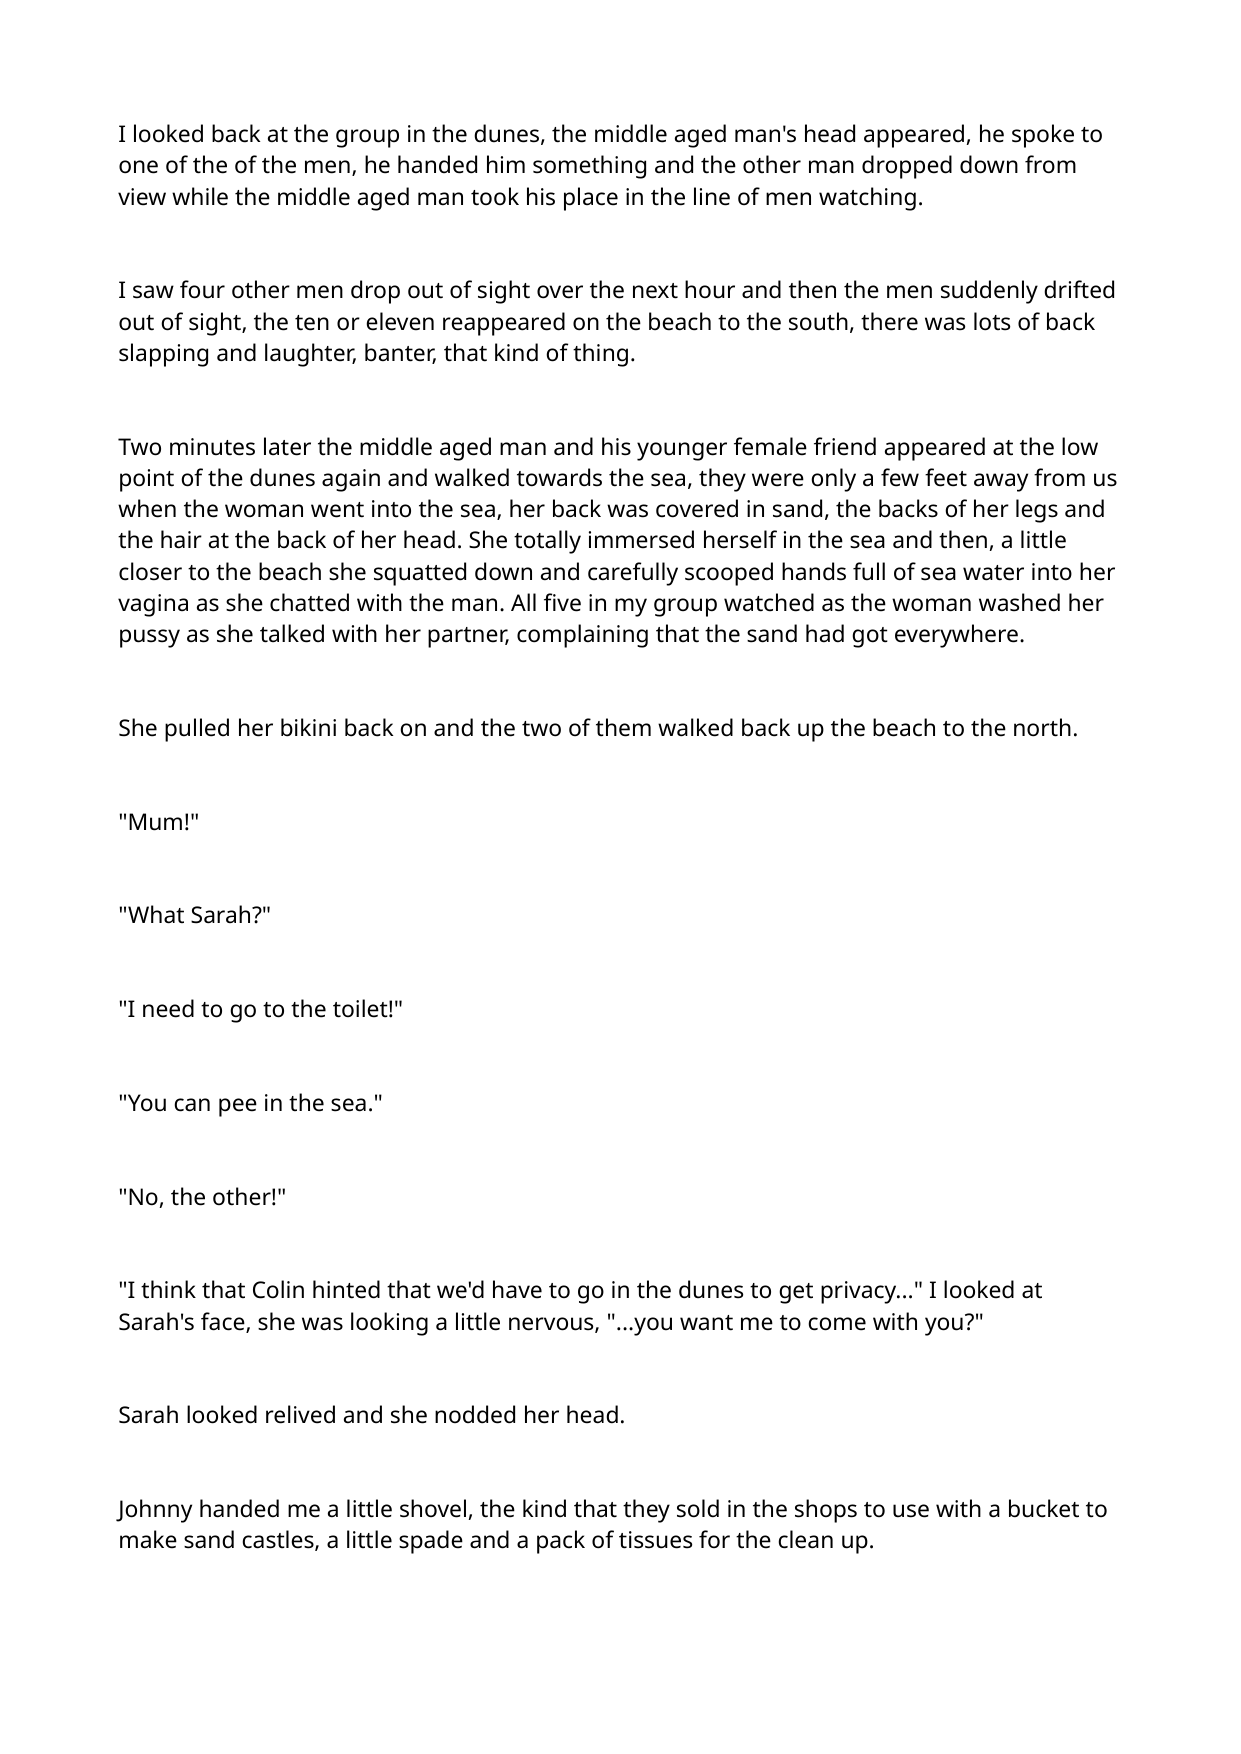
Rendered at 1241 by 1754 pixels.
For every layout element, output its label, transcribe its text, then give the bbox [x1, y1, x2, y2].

text Johnny handed me a little shovel, the kind that they sold in the shops to use with a bucket to make sand castles, a little spade and a pack of tissues for the clean up. [118, 1493, 1122, 1556]
text I saw four other men drop out of sight over the next hour and then the men suddenly drifted out of sight, the ten or eleven reappeared on the beach to the south, there was lots of back slapping and laughter, banter, that kind of thing. [118, 274, 1122, 368]
text Two minutes later the middle aged man and his younger female friend appeared at the low point of the dunes again and walked towards the sea, they were only a few feet away from us when the woman went into the sea, her back was covered in sand, the backs of her legs and the hair at the back of her head. She totally immersed herself in the sea and then, a little closer to the beach she squatted down and carefully scooped hands full of sea water into her vagina as she chatted with the man. All five in my group watched as the woman washed her pussy as she talked with her partner, complaining that the sand had got everywhere. [118, 431, 1122, 649]
text "I think that Colin hinted that we'd have to go in the dunes to get privacy..." I looked at Sarah's face, she was looking a little nervous, "...you want me to come with you?" [118, 1274, 1122, 1337]
text "No, the other!" [118, 1181, 1122, 1212]
text "You can pee in the sea." [118, 1087, 1122, 1118]
text "Mum!" [118, 806, 1122, 837]
text "I need to go to the toilet!" [118, 993, 1122, 1024]
text She pulled her bikini back on and the two of them walked back up the beach to the north. [118, 712, 1122, 743]
text "What Sarah?" [118, 899, 1122, 931]
text Sarah looked relived and she nodded her head. [118, 1399, 1122, 1431]
text I looked back at the group in the dunes, the middle aged man's head appeared, he spoke to one of the of the men, he handed him something and the other man dropped down from view while the middle aged man took his place in the line of men watching. [118, 118, 1122, 212]
